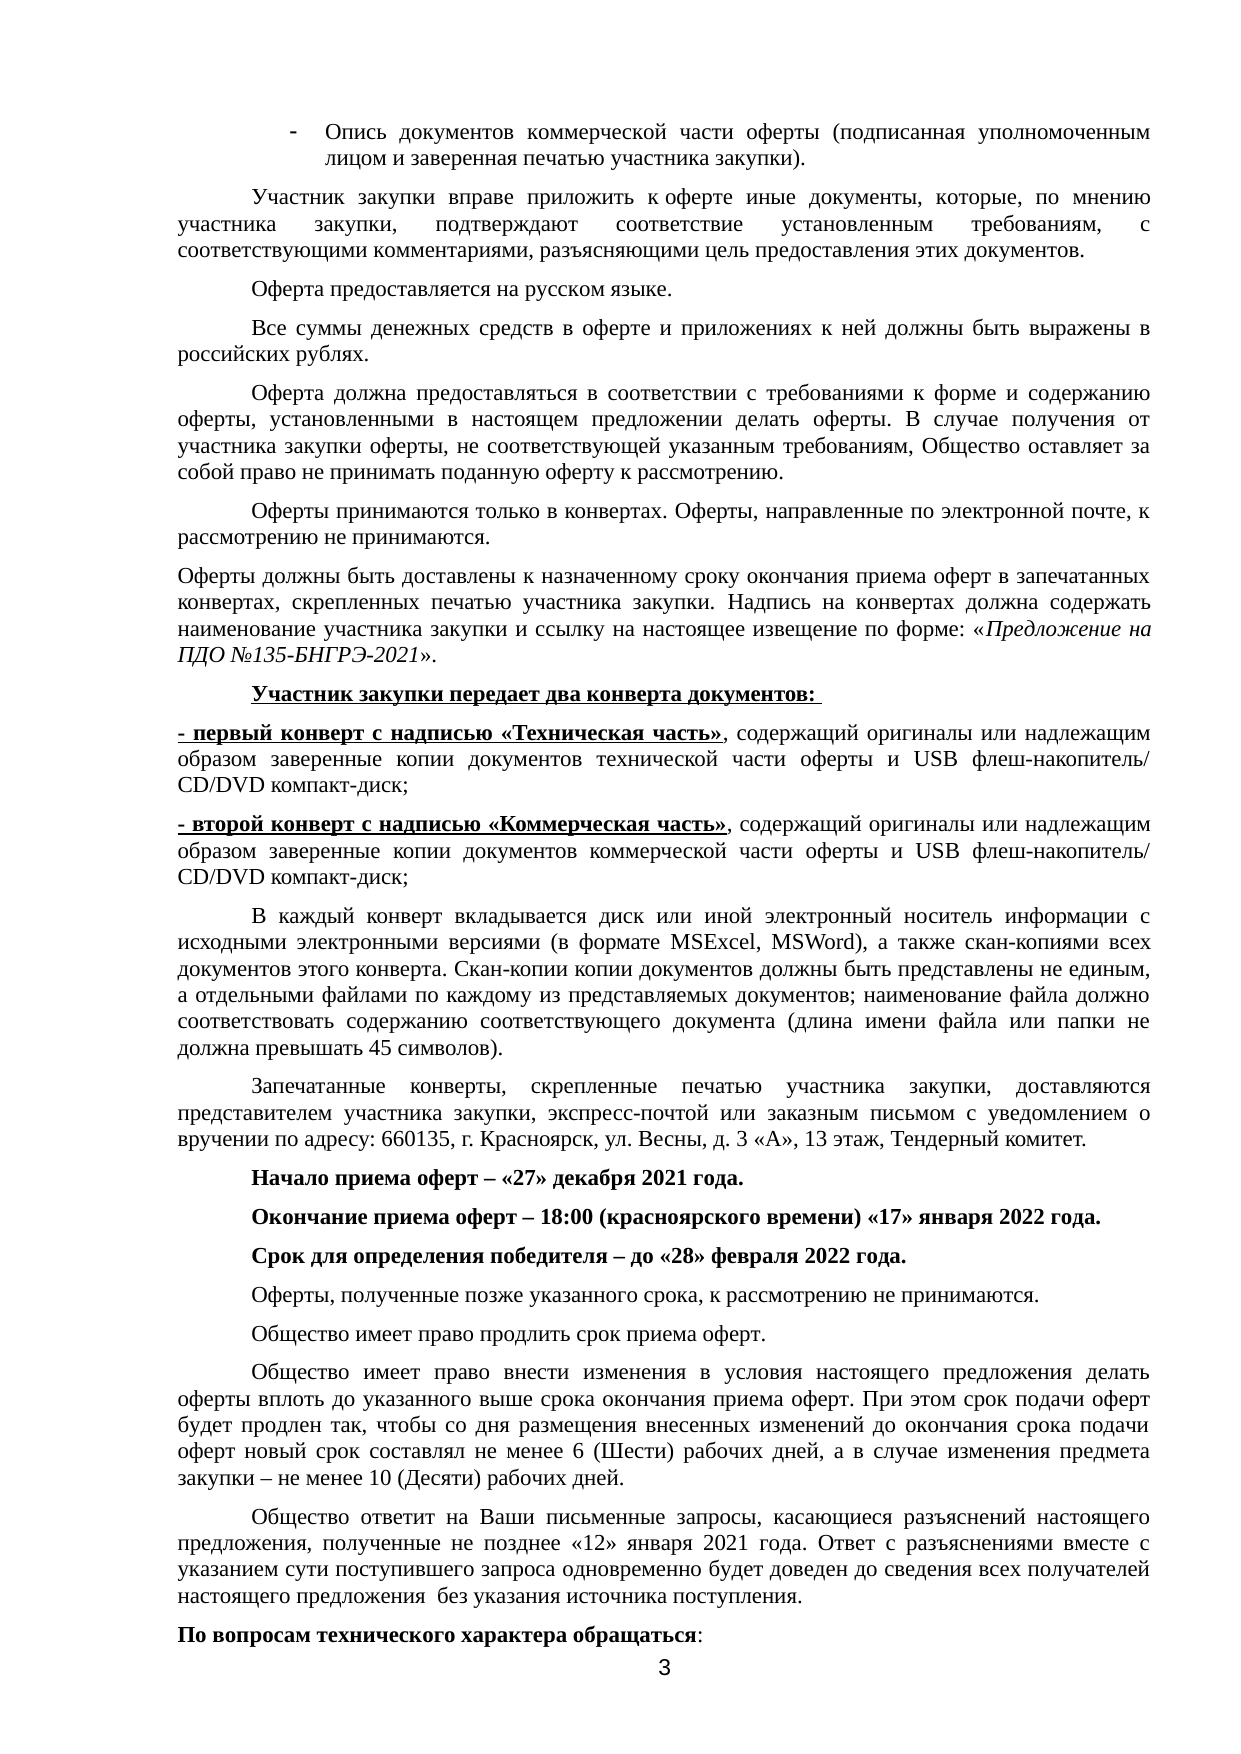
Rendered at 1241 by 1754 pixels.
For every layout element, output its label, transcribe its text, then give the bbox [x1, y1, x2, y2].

text Оферта предоставляется на русском языке. [177, 275, 1152, 301]
text Оферты должны быть доставлены к назначенному сроку окончания приема оферт в запечатанных конвертах, скрепленных печатью участника закупки. Надпись на конвертах должна содержать наименование участника закупки и ссылку на настоящее извещение по форме: «Предложение на ПДО №135-БНГРЭ-2021». [177, 562, 1152, 667]
text По вопросам технического характера обращаться: [177, 1621, 1152, 1647]
text Начало приема оферт – «27» декабря 2021 года. [251, 1164, 1152, 1191]
text В каждый конверт вкладывается диск или иной электронный носитель информации с исходными электронными версиями (в формате MSExcel, MSWord), а также скан-копиями всех документов этого конверта. Скан-копии копии документов должны быть представлены не единым, а отдельными файлами по каждому из представляемых документов; наименование файла должно соответствовать содержанию соответствующего документа (длина имени файла или папки не должна превышать 45 символов). [177, 902, 1152, 1060]
text Общество имеет право продлить срок приема оферт. [177, 1319, 1152, 1346]
text Общество ответит на Ваши письменные запросы, касающиеся разъяснений настоящего предложения, полученные не позднее «12» января 2021 года. Ответ с разъяснениями вместе с указанием сути поступившего запроса одновременно будет доведен до сведения всех получателей настоящего предложения без указания источника поступления. [177, 1503, 1152, 1608]
text Запечатанные конверты, скрепленные печатью участника закупки, доставляются представителем участника закупки, экспресс-почтой или заказным письмом с уведомлением о вручении по адресу: 660135, г. Красноярск, ул. Весны, д. 3 «А», 13 этаж, Тендерный комитет. [177, 1073, 1152, 1152]
text Окончание приема оферт – 18:00 (красноярского времени) «17» января 2022 года. [251, 1203, 1152, 1229]
text Участник закупки передает два конверта документов: [177, 680, 1152, 706]
text Общество имеет право внести изменения в условия настоящего предложения делать оферты вплоть до указанного выше срока окончания приема оферт. При этом срок подачи оферт будет продлен так, чтобы со дня размещения внесенных изменений до окончания срока подачи оферт новый срок составлял не менее 6 (Шести) рабочих дней, а в случае изменения предмета закупки – не менее 10 (Десяти) рабочих дней. [177, 1358, 1152, 1490]
text - второй конверт с надписью «Коммерческая часть», содержащий оригиналы или надлежащим образом заверенные копии документов коммерческой части оферты и USB флеш-накопитель/ CD/DVD компакт-диск; [177, 810, 1152, 889]
text Срок для определения победителя – до «28» февраля 2022 года. [251, 1242, 1152, 1268]
text Оферты, полученные позже указанного срока, к рассмотрению не принимаются. [177, 1281, 1152, 1307]
text Оферта должна предоставляться в соответствии с требованиями к форме и содержанию оферты, установленными в настоящем предложении делать оферты. В случае получения от участника закупки оферты, не соответствующей указанным требованиям, Общество оставляет за собой право не принимать поданную оферту к рассмотрению. [177, 379, 1152, 484]
text Оферты принимаются только в конвертах. Оферты, направленные по электронной почте, к рассмотрению не принимаются. [177, 497, 1152, 549]
list Опись документов коммерческой части оферты (подписанная уполномоченным лицом и заверенная печатью участника закупки). [289, 118, 1152, 171]
text Участник закупки вправе приложить к оферте иные документы, которые, по мнению участника закупки, подтверждают соответствие установленным требованиям, с соответствующими комментариями, разъясняющими цель предоставления этих документов. [177, 183, 1152, 262]
text - первый конверт с надписью «Техническая часть», содержащий оригиналы или надлежащим образом заверенные копии документов технической части оферты и USB флеш-накопитель/ CD/DVD компакт-диск; [177, 719, 1152, 798]
text Все суммы денежных средств в оферте и приложениях к ней должны быть выражены в российских рублях. [177, 314, 1152, 366]
